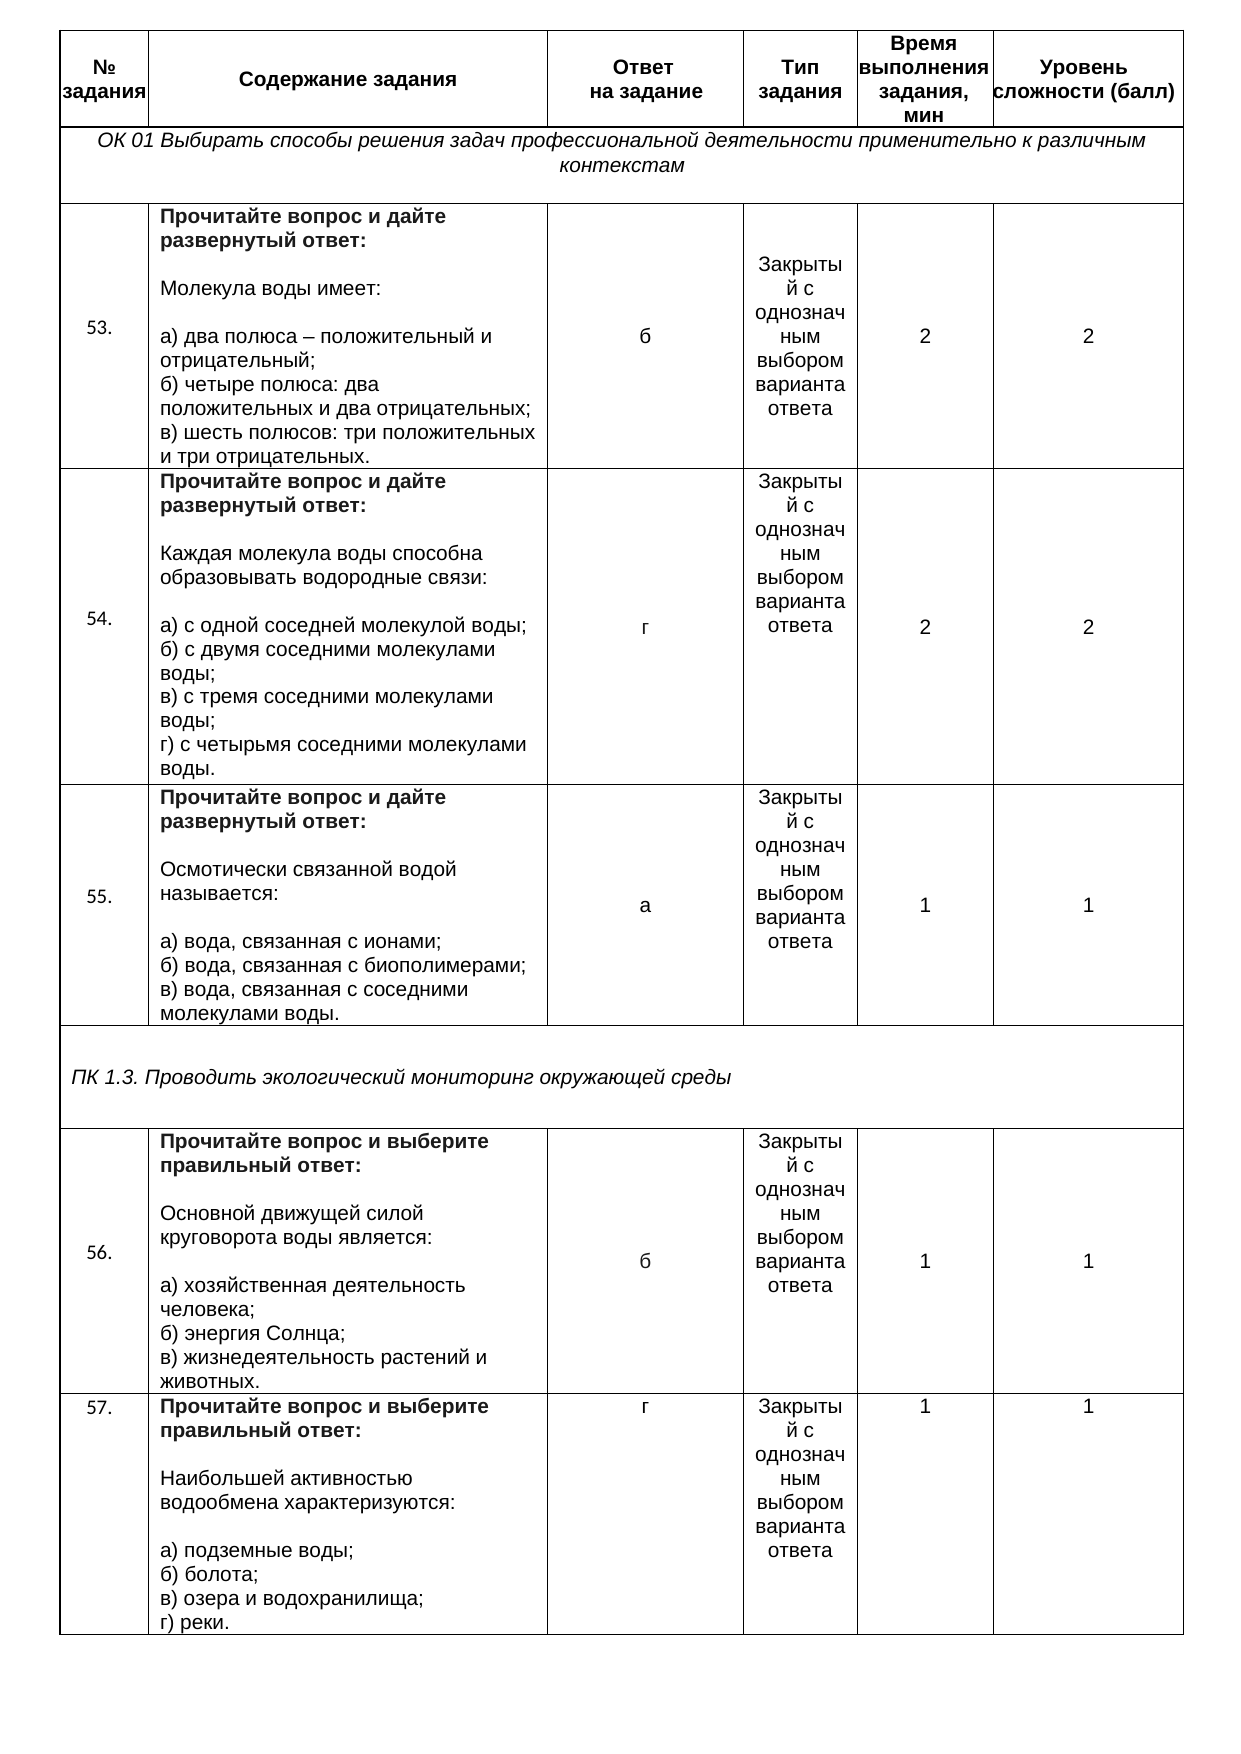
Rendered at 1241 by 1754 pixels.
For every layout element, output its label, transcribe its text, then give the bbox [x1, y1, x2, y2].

table_cell [61, 1129, 148, 1393]
table_cell Прочитайте вопрос и дайте развернутый ответ: Каждая молекула воды способна образовывать водородные связи: а) с одной соседней молекулой воды; б) с двумя соседними молекулами воды; в) с тремя соседними молекулами воды; г) с четырьмя соседними молекулами воды. [149, 469, 547, 784]
table_cell Закрытый с однозначным выбором варианта ответа [744, 204, 857, 468]
table_cell б [548, 1129, 743, 1393]
table_cell 2 [994, 204, 1183, 468]
table_cell Закрытый с однозначным выбором варианта ответа [744, 1129, 857, 1393]
table_header Ответ на задание [548, 31, 743, 126]
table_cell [149, 1394, 547, 1633]
table_header Время выполнения задания, мин [858, 31, 993, 126]
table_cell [744, 1394, 857, 1633]
table_cell ОК 01 Выбирать способы решения задач профессиональной деятельности применительно к различным контекстам [61, 128, 1183, 203]
table_cell 2 [858, 469, 993, 784]
table_cell 1 [994, 1129, 1183, 1393]
table_cell 1 [858, 1129, 993, 1393]
table_cell 1 [858, 1394, 993, 1633]
table_header Уровень сложности (балл) [994, 31, 1183, 126]
table_cell Прочитайте вопрос и дайте развернутый ответ: Молекула воды имеет: а) два полюса – положительный и отрицательный; б) четыре полюса: два положительных и два отрицательных; в) шесть полюсов: три положительных и три отрицательных. [149, 204, 547, 468]
table_cell 1 [858, 785, 993, 1025]
table_cell [61, 1394, 148, 1633]
table_header № задания [61, 31, 148, 126]
table_cell б [548, 204, 743, 468]
table_cell [61, 204, 148, 468]
table_cell Закрытый с однозначным выбором варианта ответа [744, 469, 857, 784]
table_cell Прочитайте вопрос и выберите правильный ответ: Основной движущей силой круговорота воды является: а) хозяйственная деятельность человека; б) энергия Солнца; в) жизнедеятельность растений и животных. [149, 1129, 547, 1393]
table_cell Прочитайте вопрос и дайте развернутый ответ: Осмотически связанной водой называется: а) вода, связанная с ионами; б) вода, связанная с биополимерами; в) вода, связанная с соседними молекулами воды. [149, 785, 547, 1025]
table_cell Закрытый с однозначным выбором варианта ответа [744, 785, 857, 1025]
table_cell [61, 469, 148, 784]
table_cell 2 [994, 469, 1183, 784]
table_header Содержание задания [149, 31, 547, 126]
table_cell 2 [858, 204, 993, 468]
table_cell ПК 1.3. Проводить экологический мониторинг окружающей среды [61, 1026, 1183, 1128]
table_cell 1 [994, 1394, 1183, 1633]
table_cell [61, 785, 148, 1025]
table_cell г [548, 1394, 743, 1633]
table_cell г [548, 469, 743, 784]
table_cell 1 [994, 785, 1183, 1025]
table_cell а [548, 785, 743, 1025]
table_header Тип задания [744, 31, 857, 126]
